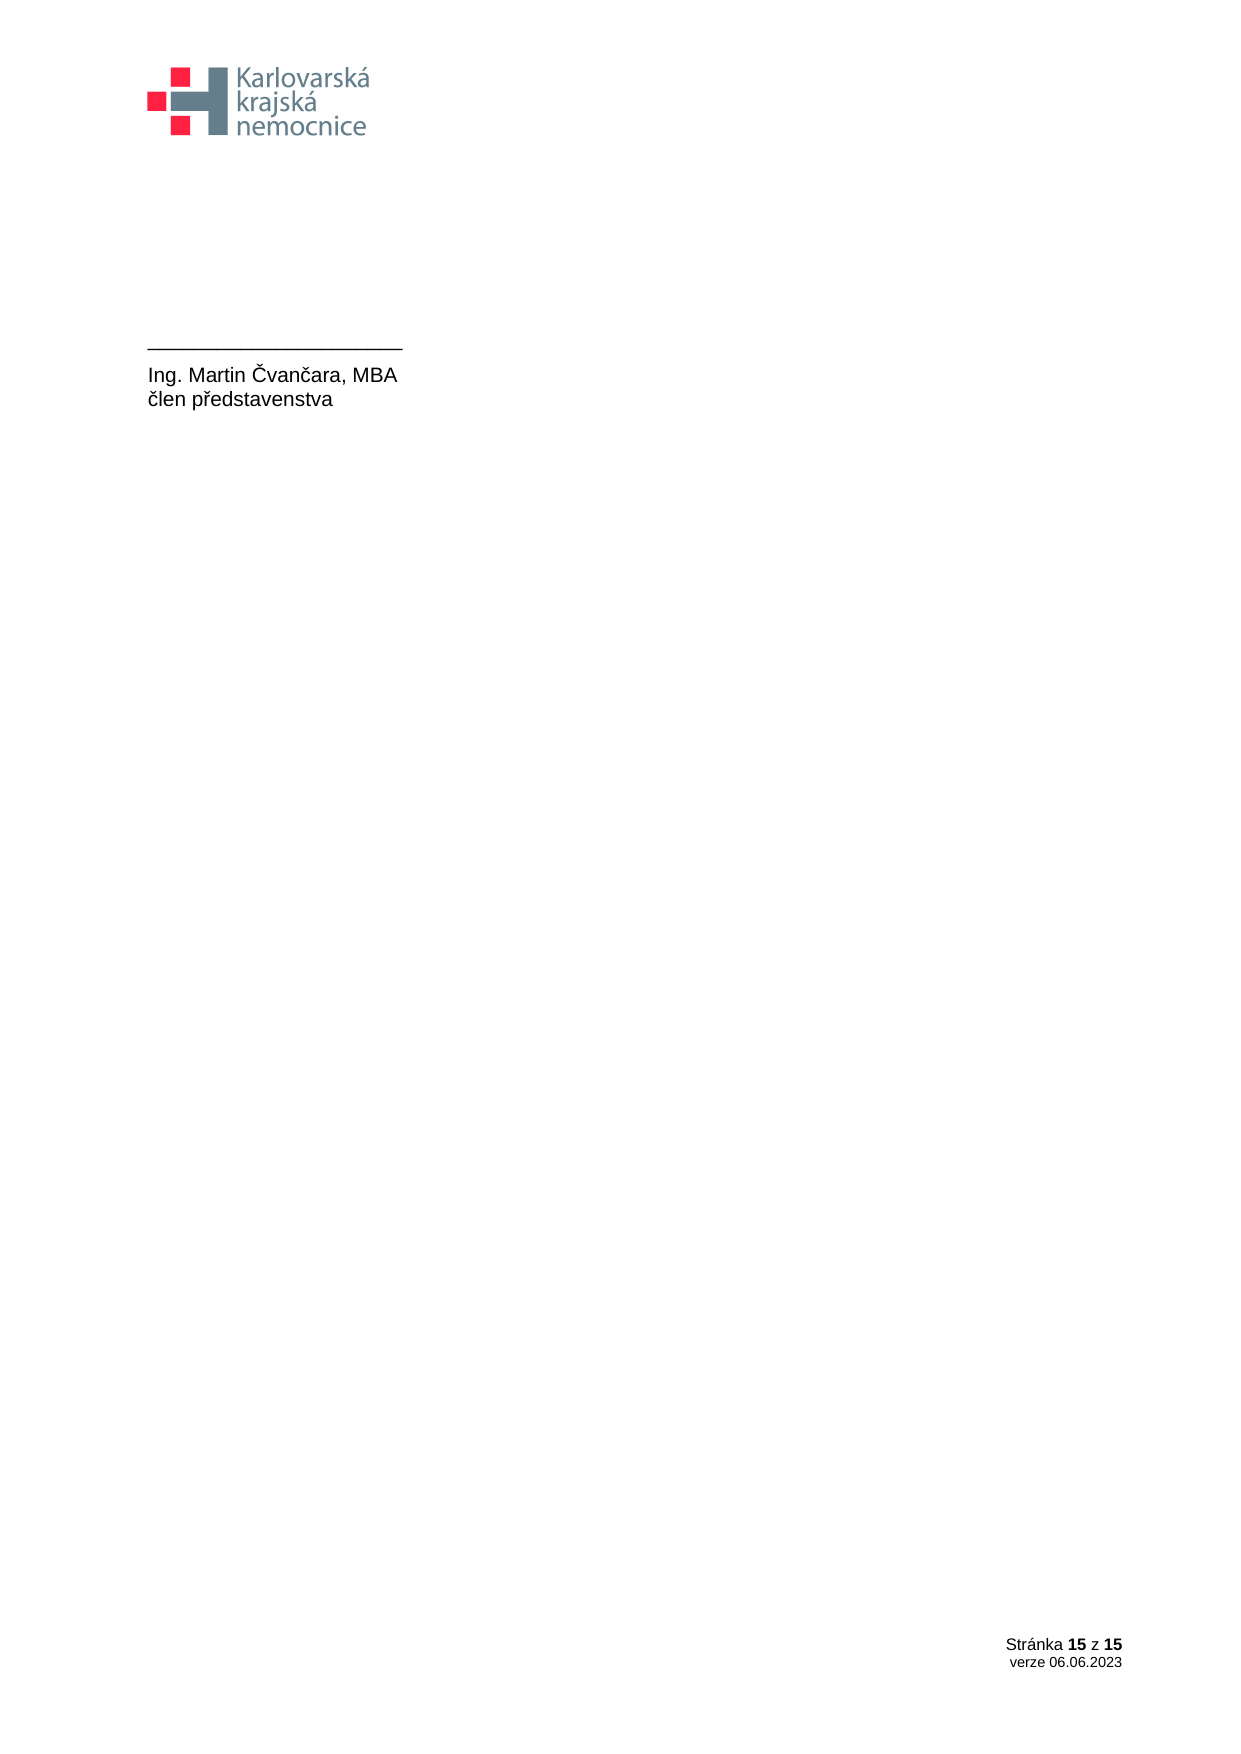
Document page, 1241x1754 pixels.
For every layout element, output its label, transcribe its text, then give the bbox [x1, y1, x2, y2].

picture [147, 67, 373, 136]
text ______________________ [148, 327, 1122, 351]
text Ing. Martin Čvančara, MBA [148, 363, 1122, 387]
text člen představenstva [148, 387, 1122, 411]
